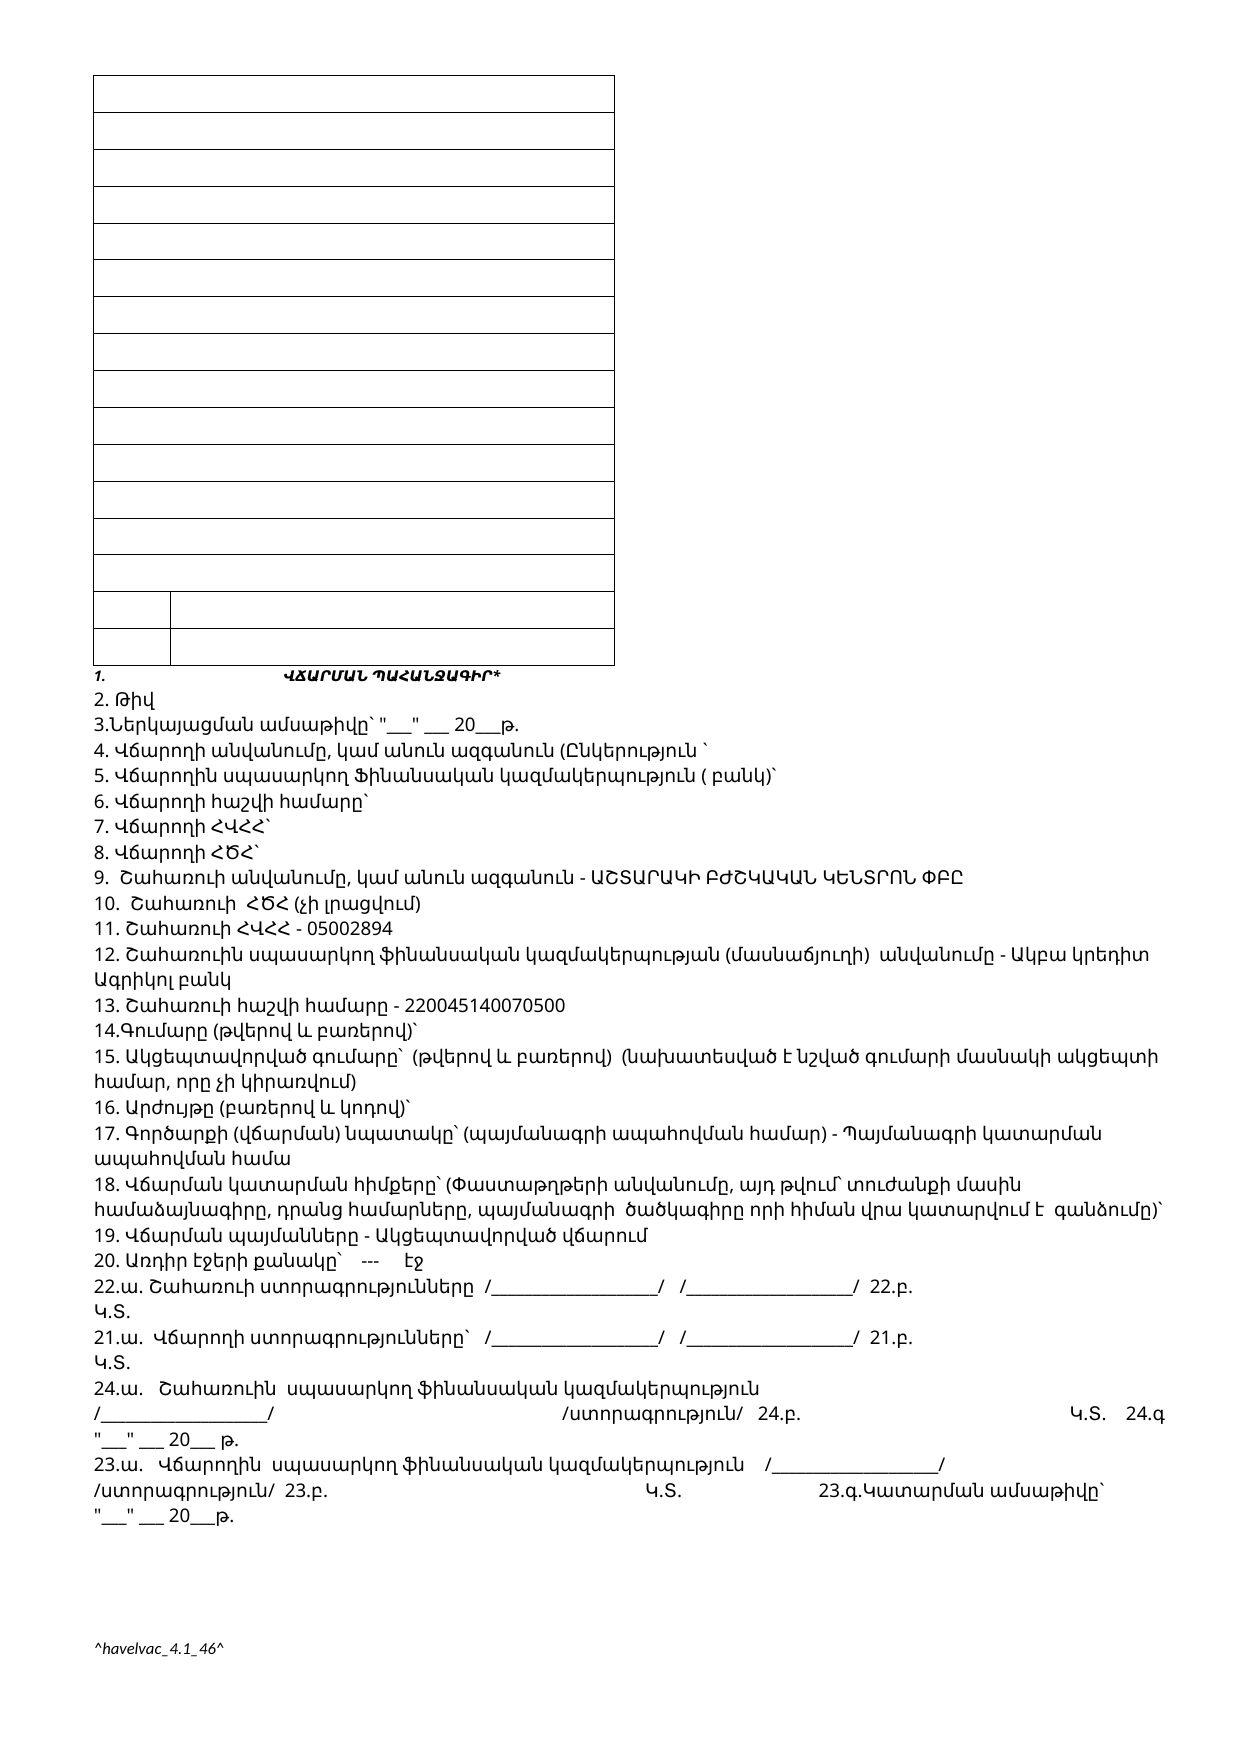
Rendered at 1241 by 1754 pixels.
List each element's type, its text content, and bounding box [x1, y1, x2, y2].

text ^havelvac_4.1_46^ [94, 1638, 1171, 1658]
